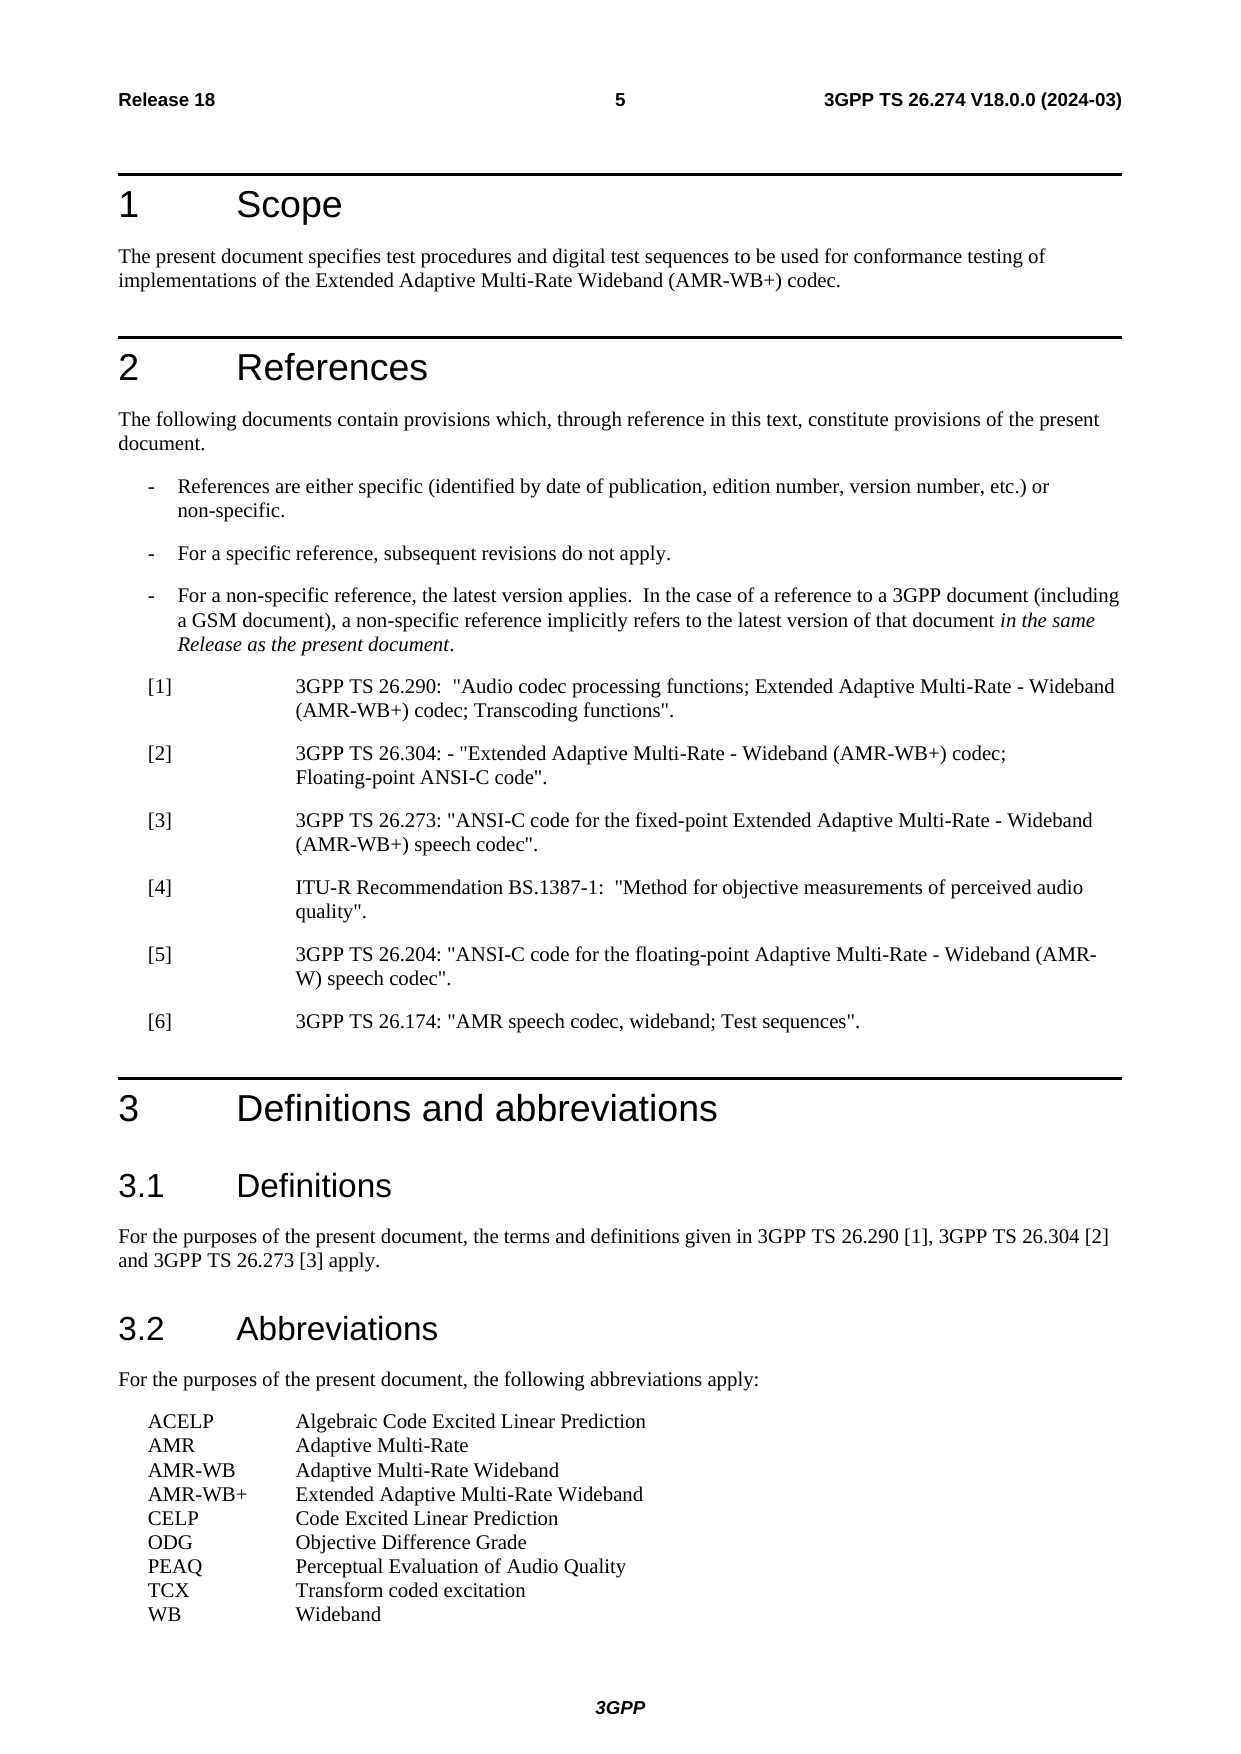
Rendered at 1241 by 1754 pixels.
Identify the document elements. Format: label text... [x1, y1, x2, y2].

text WB Wideband [148, 1602, 1122, 1626]
text [2] 3GPP TS 26.304: - "Extended Adaptive Multi-Rate - Wideband (AMR-WB+) codec; Floating-point ANSI-C code". [148, 741, 1122, 789]
text ODG Objective Difference Grade [148, 1530, 1122, 1554]
text The following documents contain provisions which, through reference in this text, constitute provisions of the present document. [118, 407, 1122, 455]
text [1] 3GPP TS 26.290: "Audio codec processing functions; Extended Adaptive Multi-Rate - Wideband (AMR-WB+) codec; Transcoding functions". [148, 674, 1122, 722]
subtitle 3 Definitions and abbreviations [118, 1080, 1122, 1129]
text TCX Transform coded excitation [148, 1578, 1122, 1602]
text AMR Adaptive Multi-Rate [148, 1433, 1122, 1457]
subtitle 2 References [118, 339, 1122, 388]
text ACELP Algebraic Code Excited Linear Prediction [148, 1409, 1122, 1433]
text For the purposes of the present document, the terms and definitions given in 3GPP TS 26.290 [1], 3GPP TS 26.304 [2] and 3GPP TS 26.273 [3] apply. [118, 1224, 1122, 1272]
text - For a specific reference, subsequent revisions do not apply. [148, 541, 1122, 565]
text [6] 3GPP TS 26.174: "AMR speech codec, wideband; Test sequences". [148, 1009, 1122, 1033]
subtitle 1 Scope [118, 176, 1122, 225]
text [5] 3GPP TS 26.204: "ANSI-C code for the floating-point Adaptive Multi-Rate - Wideband (AMR-W) speech codec". [148, 942, 1122, 990]
text The present document specifies test procedures and digital test sequences to be used for conformance testing of implementations of the Extended Adaptive Multi-Rate Wideband (AMR-WB+) codec. [118, 244, 1122, 292]
subtitle 3.1 Definitions [118, 1167, 1122, 1205]
text - References are either specific (identified by date of publication, edition number, version number, etc.) or non-specific. [148, 474, 1122, 522]
text AMR-WB+ Extended Adaptive Multi-Rate Wideband [148, 1482, 1122, 1506]
text [4] ITU-R Recommendation BS.1387-1: "Method for objective measurements of perceived audio quality". [148, 875, 1122, 923]
text - For a non-specific reference, the latest version applies. In the case of a reference to a 3GPP document (including a GSM document), a non-specific reference implicitly refers to the latest version of that document in the same Release as the present document. [148, 583, 1122, 656]
text CELP Code Excited Linear Prediction [148, 1506, 1122, 1530]
text PEAQ Perceptual Evaluation of Audio Quality [148, 1554, 1122, 1578]
text AMR-WB Adaptive Multi-Rate Wideband [148, 1457, 1122, 1482]
text [3] 3GPP TS 26.273: "ANSI-C code for the fixed-point Extended Adaptive Multi-Rate - Wideband (AMR-WB+) speech codec". [148, 808, 1122, 856]
text For the purposes of the present document, the following abbreviations apply: [118, 1367, 1122, 1391]
subtitle 3.2 Abbreviations [118, 1309, 1122, 1348]
